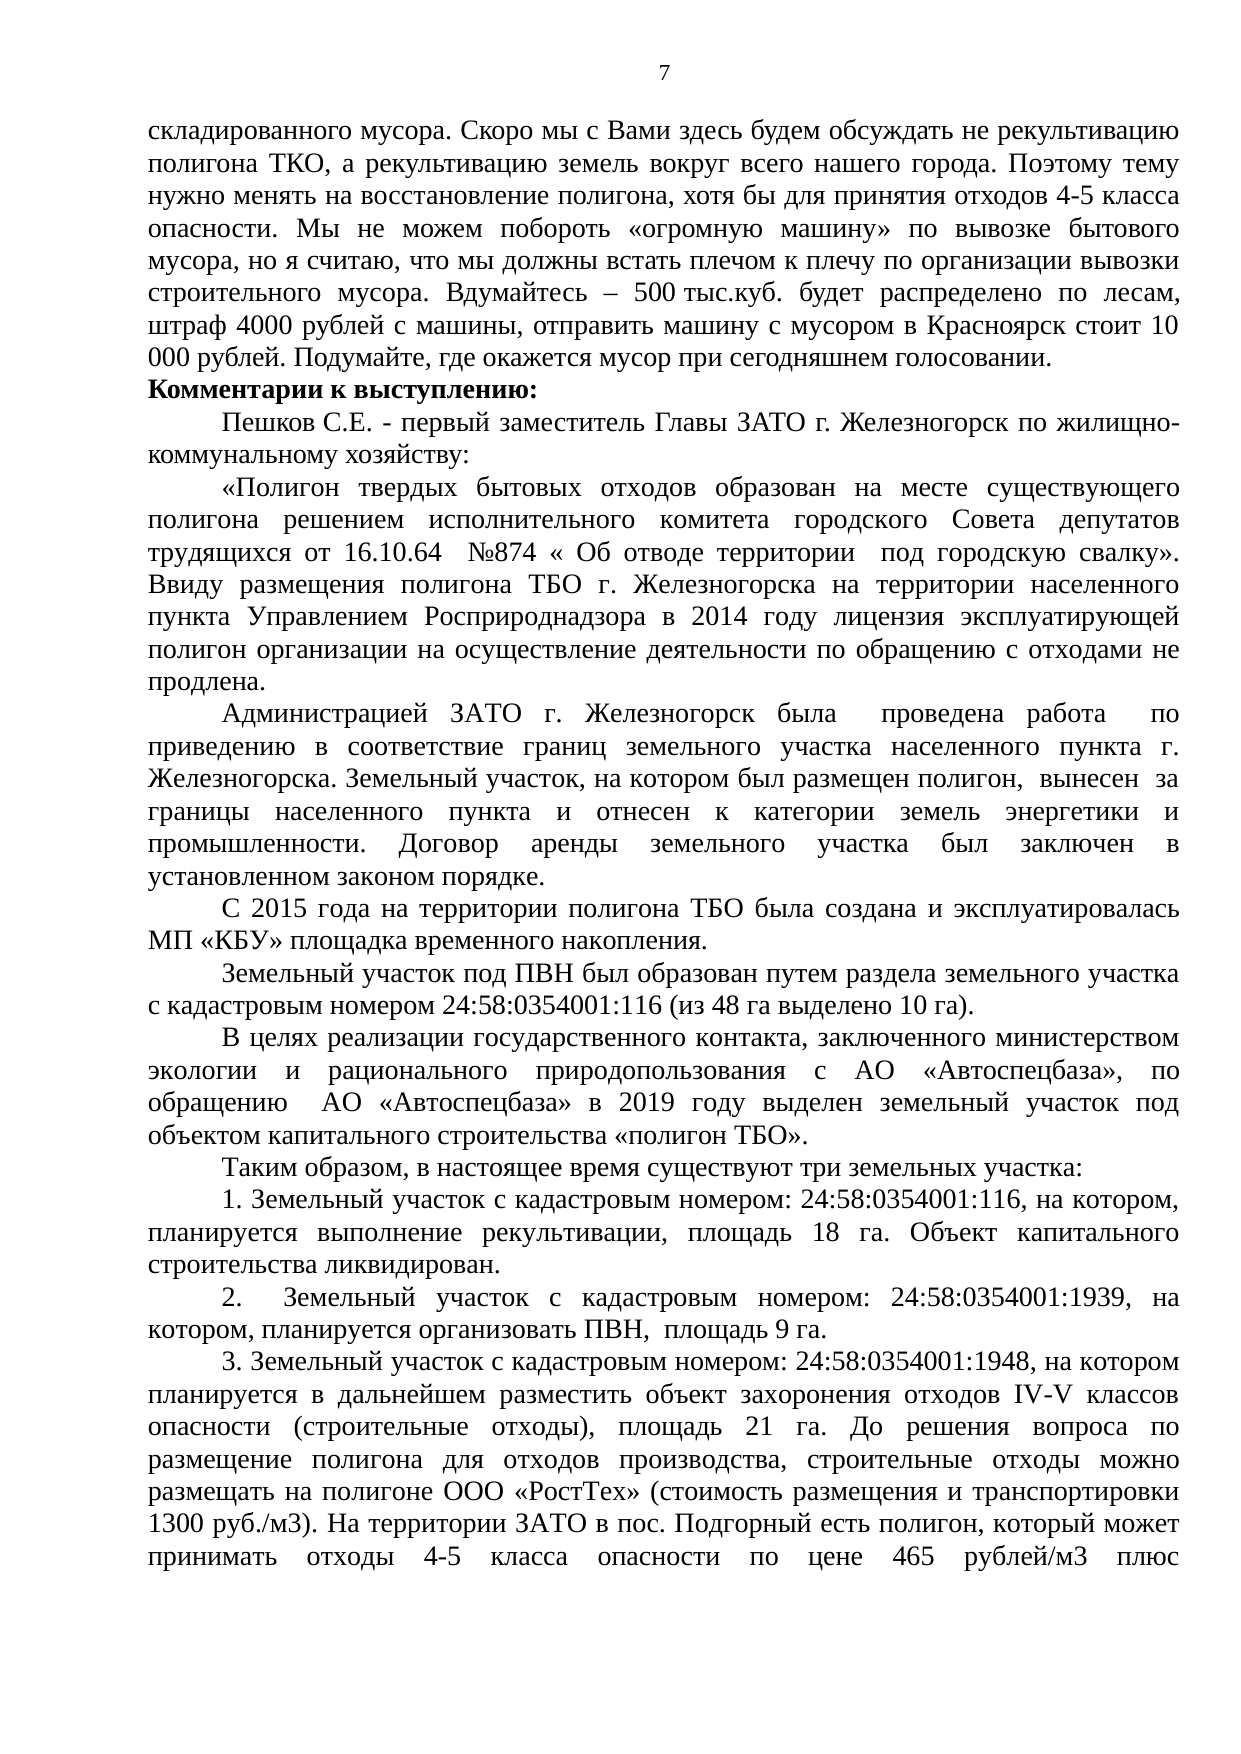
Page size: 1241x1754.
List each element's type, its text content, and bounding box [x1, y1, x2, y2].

title Таким образом, в настоящее время существуют три земельных участка: [148, 1150, 1181, 1182]
title С 2015 года на территории полигона ТБО была создана и эксплуатировалась МП «КБУ» площадка временного накопления. [148, 891, 1181, 956]
text Пешков С.Е. - первый заместитель Главы ЗАТО г. Железногорск по жилищно-коммунальному хозяйству: [148, 405, 1181, 470]
title В целях реализации государственного контакта, заключенного министерством экологии и рационального природопользования с АО «Автоспецбаза», по обращению АО «Автоспецбаза» в 2019 году выделен земельный участок под объектом капитального строительства «полигон ТБО». [148, 1021, 1181, 1150]
title «Полигон твердых бытовых отходов образован на месте существующего полигона решением исполнительного комитета городского Совета депутатов трудящихся от 16.10.64 №874 « Об отводе территории под городскую свалку». Ввиду размещения полигона ТБО г. Железногорска на территории населенного пункта Управлением Росприроднадзора в 2014 году лицензия эксплуатирующей полигон организации на осуществление деятельности по обращению с отходами не продлена. [148, 470, 1181, 697]
text Комментарии к выступлению: [148, 373, 1181, 405]
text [148, 113, 1181, 373]
title Земельный участок под ПВН был образован путем раздела земельного участка с кадастровым номером 24:58:0354001:116 (из 48 га выделено 10 га). [148, 956, 1181, 1021]
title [148, 1344, 1181, 1571]
title 1. Земельный участок с кадастровым номером: 24:58:0354001:116, на котором, планируется выполнение рекультивации, площадь 18 га. Объект капитального строительства ликвидирован. [148, 1182, 1181, 1280]
title 2. Земельный участок с кадастровым номером: 24:58:0354001:1939, на котором, планируется организовать ПВН, площадь 9 га. [148, 1280, 1181, 1344]
title Администрацией ЗАТО г. Железногорск была проведена работа по приведению в соответствие границ земельного участка населенного пункта г. Железногорска. Земельный участок, на котором был размещен полигон, вынесен за границы населенного пункта и отнесен к категории земель энергетики и промышленности. Договор аренды земельного участка был заключен в установленном законом порядке. [148, 697, 1181, 891]
